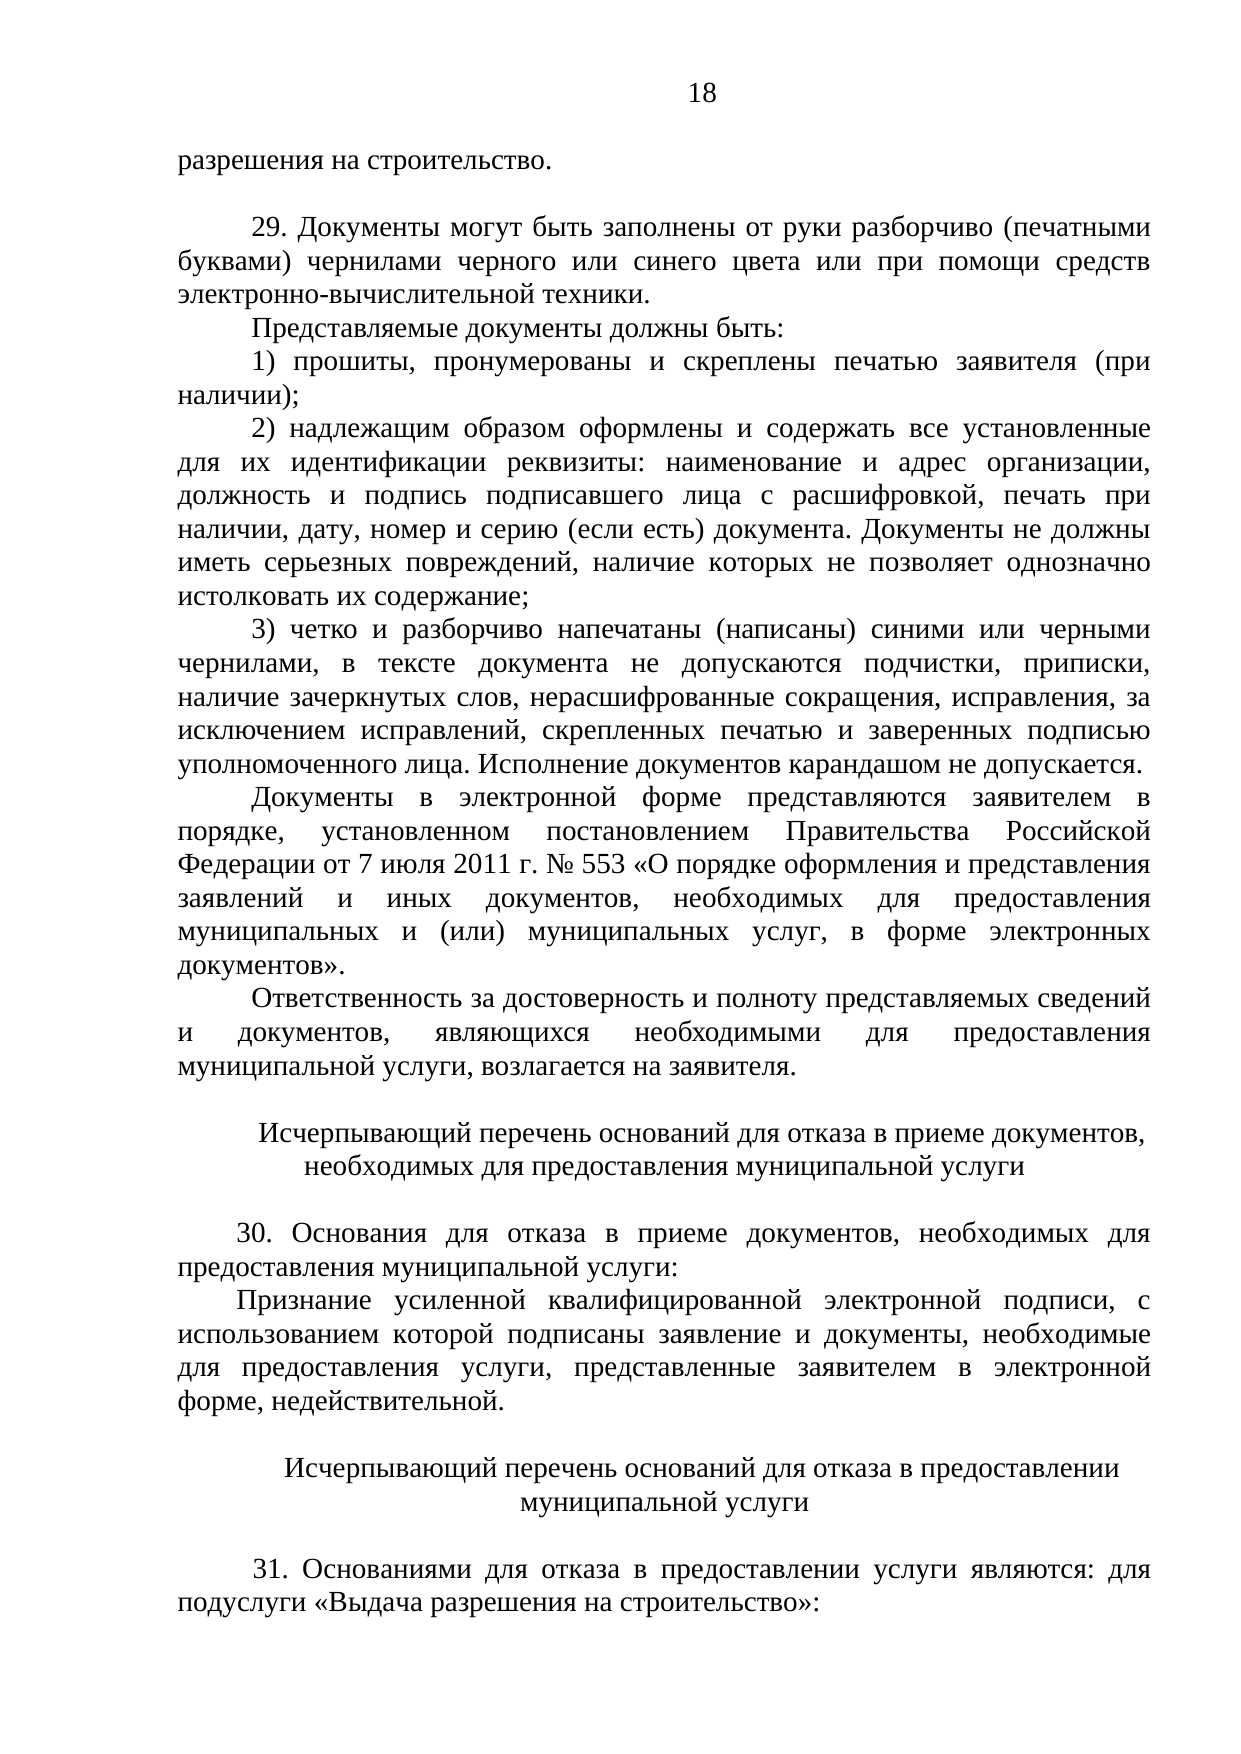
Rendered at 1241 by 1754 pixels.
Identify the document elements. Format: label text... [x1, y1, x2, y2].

text Исчерпывающий перечень оснований для отказа в предоставлении муниципальной услуги [177, 1450, 1152, 1517]
text 2) надлежащим образом оформлены и содержать все установленные для их идентификации реквизиты: наименование и адрес организации, должность и подпись подписавшего лица с расшифровкой, печать при наличии, дату, номер и серию (если есть) документа. Документы не должны иметь серьезных повреждений, наличие которых не позволяет однозначно истолковать их содержание; [177, 410, 1152, 612]
text Исчерпывающий перечень оснований для отказа в приеме документов, необходимых для предоставления муниципальной услуги [177, 1115, 1152, 1182]
text 1) прошиты, пронумерованы и скреплены печатью заявителя (при наличии); [177, 343, 1152, 410]
text 30. Основания для отказа в приеме документов, необходимых для предоставления муниципальной услуги: [177, 1215, 1152, 1282]
text 3) четко и разборчиво напечатаны (написаны) синими или черными чернилами, в тексте документа не допускаются подчистки, приписки, наличие зачеркнутых слов, нерасшифрованные сокращения, исправления, за исключением исправлений, скрепленных печатью и заверенных подписью уполномоченного лица. Исполнение документов карандашом не допускается. [177, 612, 1152, 779]
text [177, 142, 1152, 176]
text Признание усиленной квалифицированной электронной подписи, с использованием которой подписаны заявление и документы, необходимые для предоставления услуги, представленные заявителем в электронной форме, недействительной. [177, 1282, 1152, 1417]
text Представляемые документы должны быть: [177, 310, 1152, 343]
text Ответственность за достоверность и полноту представляемых сведений и документов, являющихся необходимыми для предоставления муниципальной услуги, возлагается на заявителя. [177, 981, 1152, 1081]
text Документы в электронной форме представляются заявителем в порядке, установленном постановлением Правительства Российской Федерации от 7 июля 2011 г. № 553 «О порядке оформления и представления заявлений и иных документов, необходимых для предоставления муниципальных и (или) муниципальных услуг, в форме электронных документов». [177, 779, 1152, 981]
text 31. Основаниями для отказа в предоставлении услуги являются: для подуслуги «Выдача разрешения на строительство»: [177, 1551, 1152, 1618]
text 29. Документы могут быть заполнены от руки разборчиво (печатными буквами) чернилами черного или синего цвета или при помощи средств электронно-вычислительной техники. [177, 209, 1152, 310]
